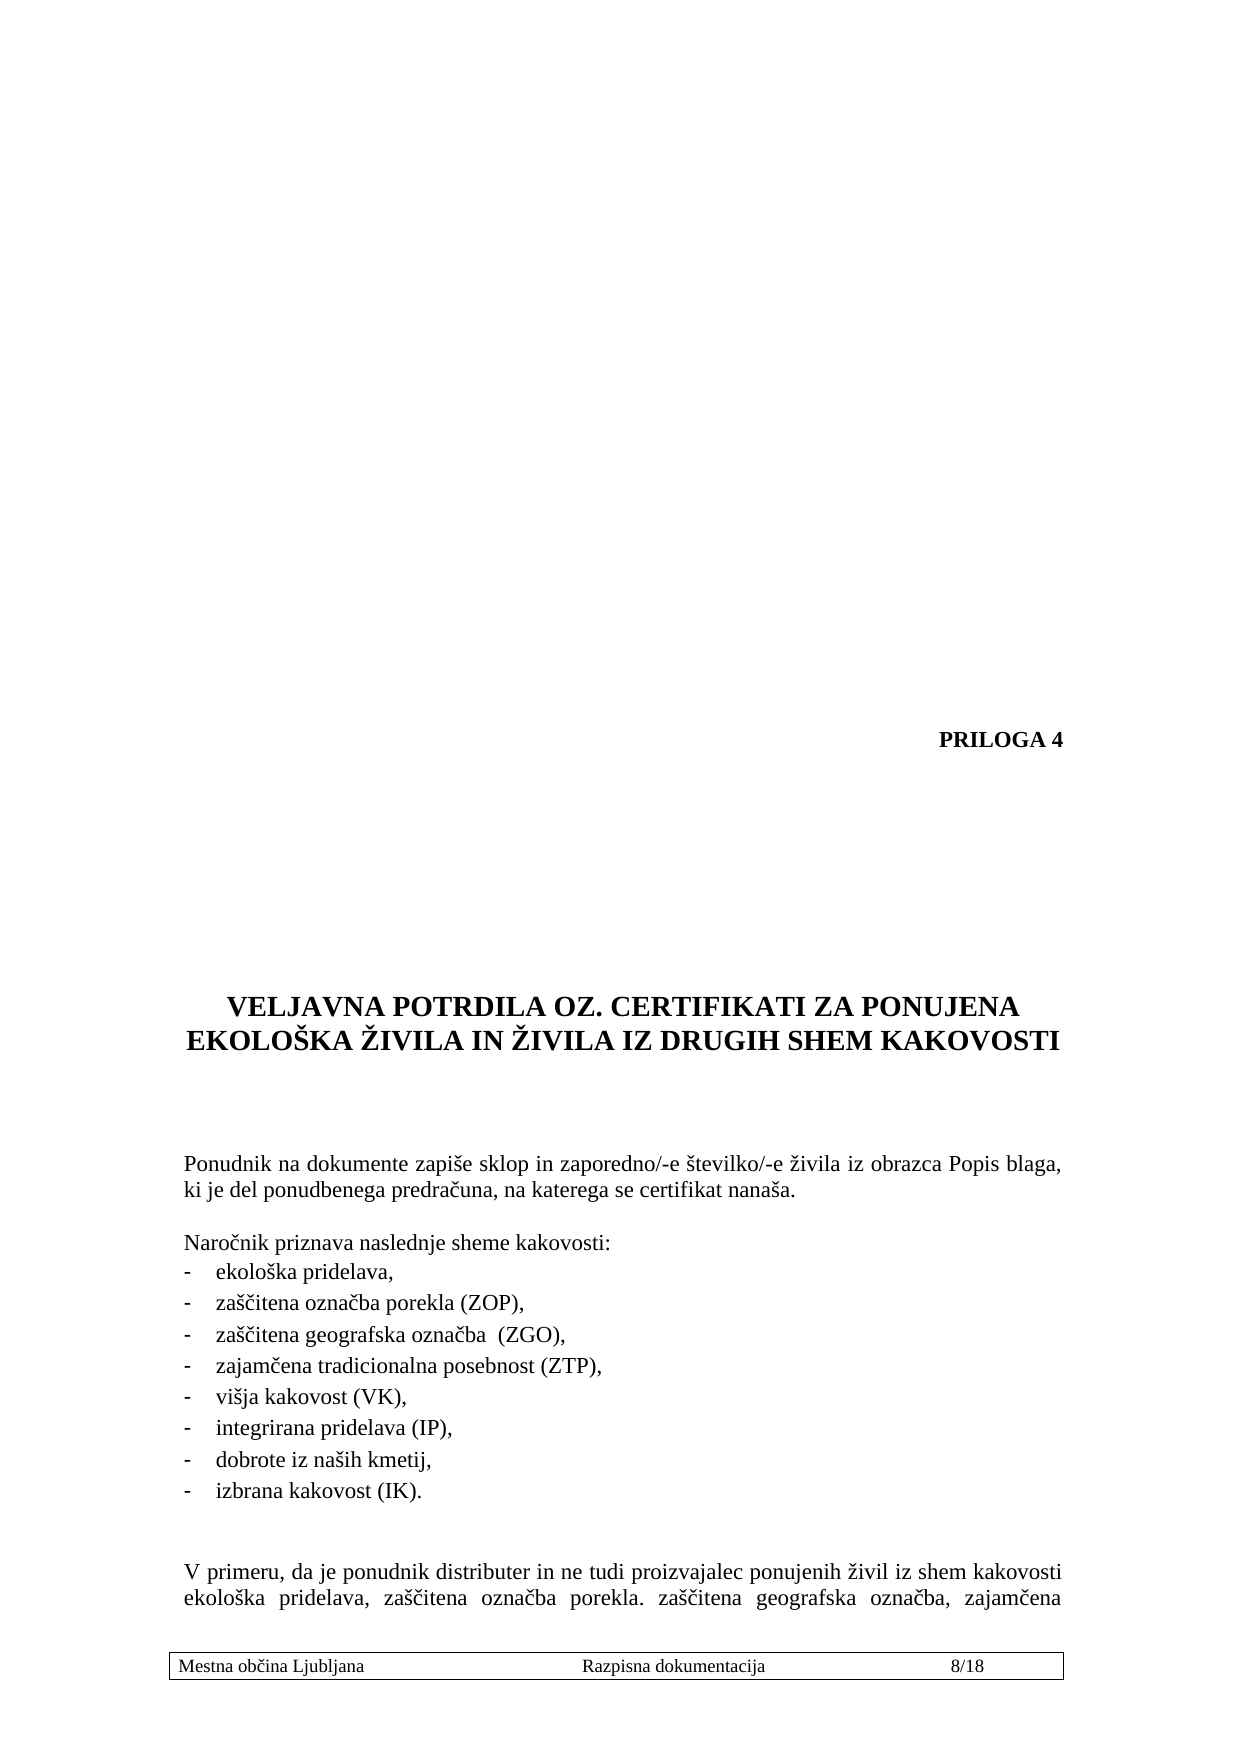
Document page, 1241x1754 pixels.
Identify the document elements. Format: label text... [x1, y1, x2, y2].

text Naročnik priznava naslednje sheme kakovosti: [184, 1229, 1063, 1255]
list izbrana kakovost (IK). [184, 1474, 1063, 1505]
text PRILOGA 4 [184, 726, 1063, 752]
list zajamčena tradicionalna posebnost (ZTP), [184, 1349, 1063, 1380]
text EKOLOŠKA ŽIVILA IN ŽIVILA IZ DRUGIH SHEM KAKOVOSTI [184, 1023, 1063, 1056]
list integrirana pridelava (IP), [184, 1411, 1063, 1443]
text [184, 1558, 1063, 1611]
list ekološka pridelava, [184, 1255, 1063, 1286]
list zaščitena geografska označba (ZGO), [184, 1318, 1063, 1349]
list zaščitena označba porekla (ZOP), [184, 1286, 1063, 1318]
text VELJAVNA POTRDILA OZ. CERTIFIKATI ZA PONUJENA [184, 989, 1063, 1023]
list dobrote iz naših kmetij, [184, 1443, 1063, 1474]
list višja kakovost (VK), [184, 1380, 1063, 1411]
text Ponudnik na dokumente zapiše sklop in zaporedno/-e številko/-e živila iz obrazca Popis blaga, ki je del ponudbenega predračuna, na katerega se certifikat nanaša. [184, 1150, 1063, 1202]
